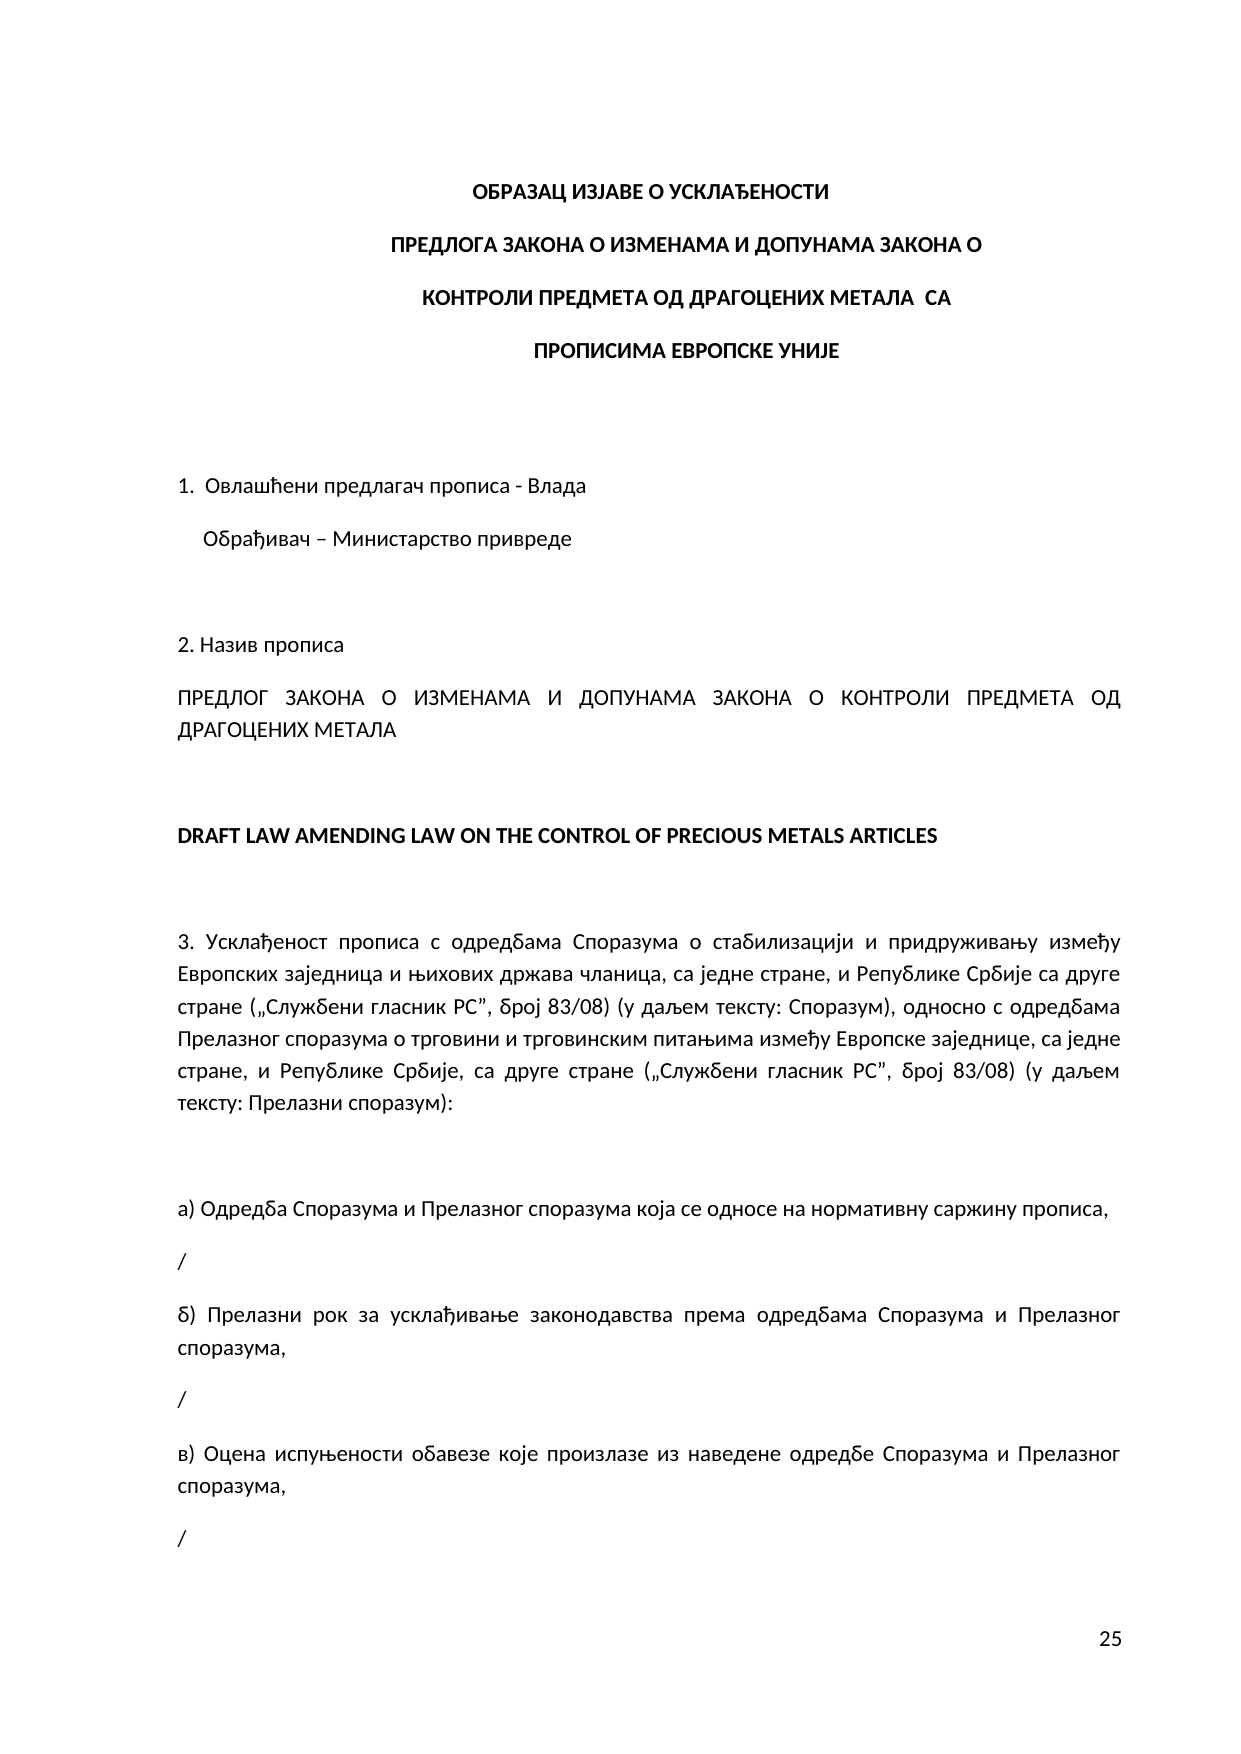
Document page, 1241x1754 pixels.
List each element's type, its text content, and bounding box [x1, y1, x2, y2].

text ОБРАЗАЦ ИЗЈАВЕ О УСКЛАЂЕНОСТИ [398, 177, 1122, 205]
text / [177, 1524, 1122, 1552]
text Обрађивач – Министарство привреде [177, 524, 1122, 552]
text DRAFT LAW AMENDING LAW ON THE CONTROL OF PRECIOUS METALS ARTICLES [177, 821, 1122, 849]
text в) Оцена испуњености обавезе које произлазе из наведене одредбе Споразума и Прелазног споразума, [177, 1439, 1122, 1499]
text / [177, 1247, 1122, 1275]
text а) Одредба Споразума и Прелазног споразума која се односе на нормативну саржину прописа, [177, 1194, 1122, 1222]
text / [177, 1386, 1122, 1414]
text б) Прелазни рок за усклађивање законодавства према одредбама Споразума и Прелазног споразума, [177, 1300, 1122, 1361]
text КОНТРОЛИ ПРЕДМЕТА ОД ДРАГОЦЕНИХ МЕТАЛА СА [177, 283, 1122, 311]
text ПРЕДЛОГ ЗАКОНА О ИЗМЕНАМА И ДОПУНАМА ЗАКОНА О КОНТРОЛИ ПРЕДМЕТА ОД ДРАГОЦЕНИХ МЕТАЛА [177, 683, 1122, 743]
text 2. Назив прописа [177, 630, 1122, 658]
text 1. Овлашћени предлагач прописа - Влада [177, 471, 1122, 499]
text 3. Усклађеност прописа с одредбама Споразума о стабилизацији и придруживању између Европских заједница и њихових држава чланица, са једне стране, и Републике Србије са друге стране („Службени гласник РС”, број 83/08) (у даљем тексту: Споразум), односно с одредбама Прелазног споразума о трговини и трговинским питањима између Европске заједнице, са једне стране, и Републике Србије, са друге стране („Службени гласник РС”, број 83/08) (у даљем тексту: Прелазни споразум): [177, 927, 1122, 1116]
text ПРОПИСИМА ЕВРОПСКЕ УНИЈЕ [177, 336, 1122, 364]
text ПРЕДЛОГА ЗАКОНА О ИЗМЕНАМА И ДОПУНАМА ЗАКОНА О [177, 230, 1122, 258]
